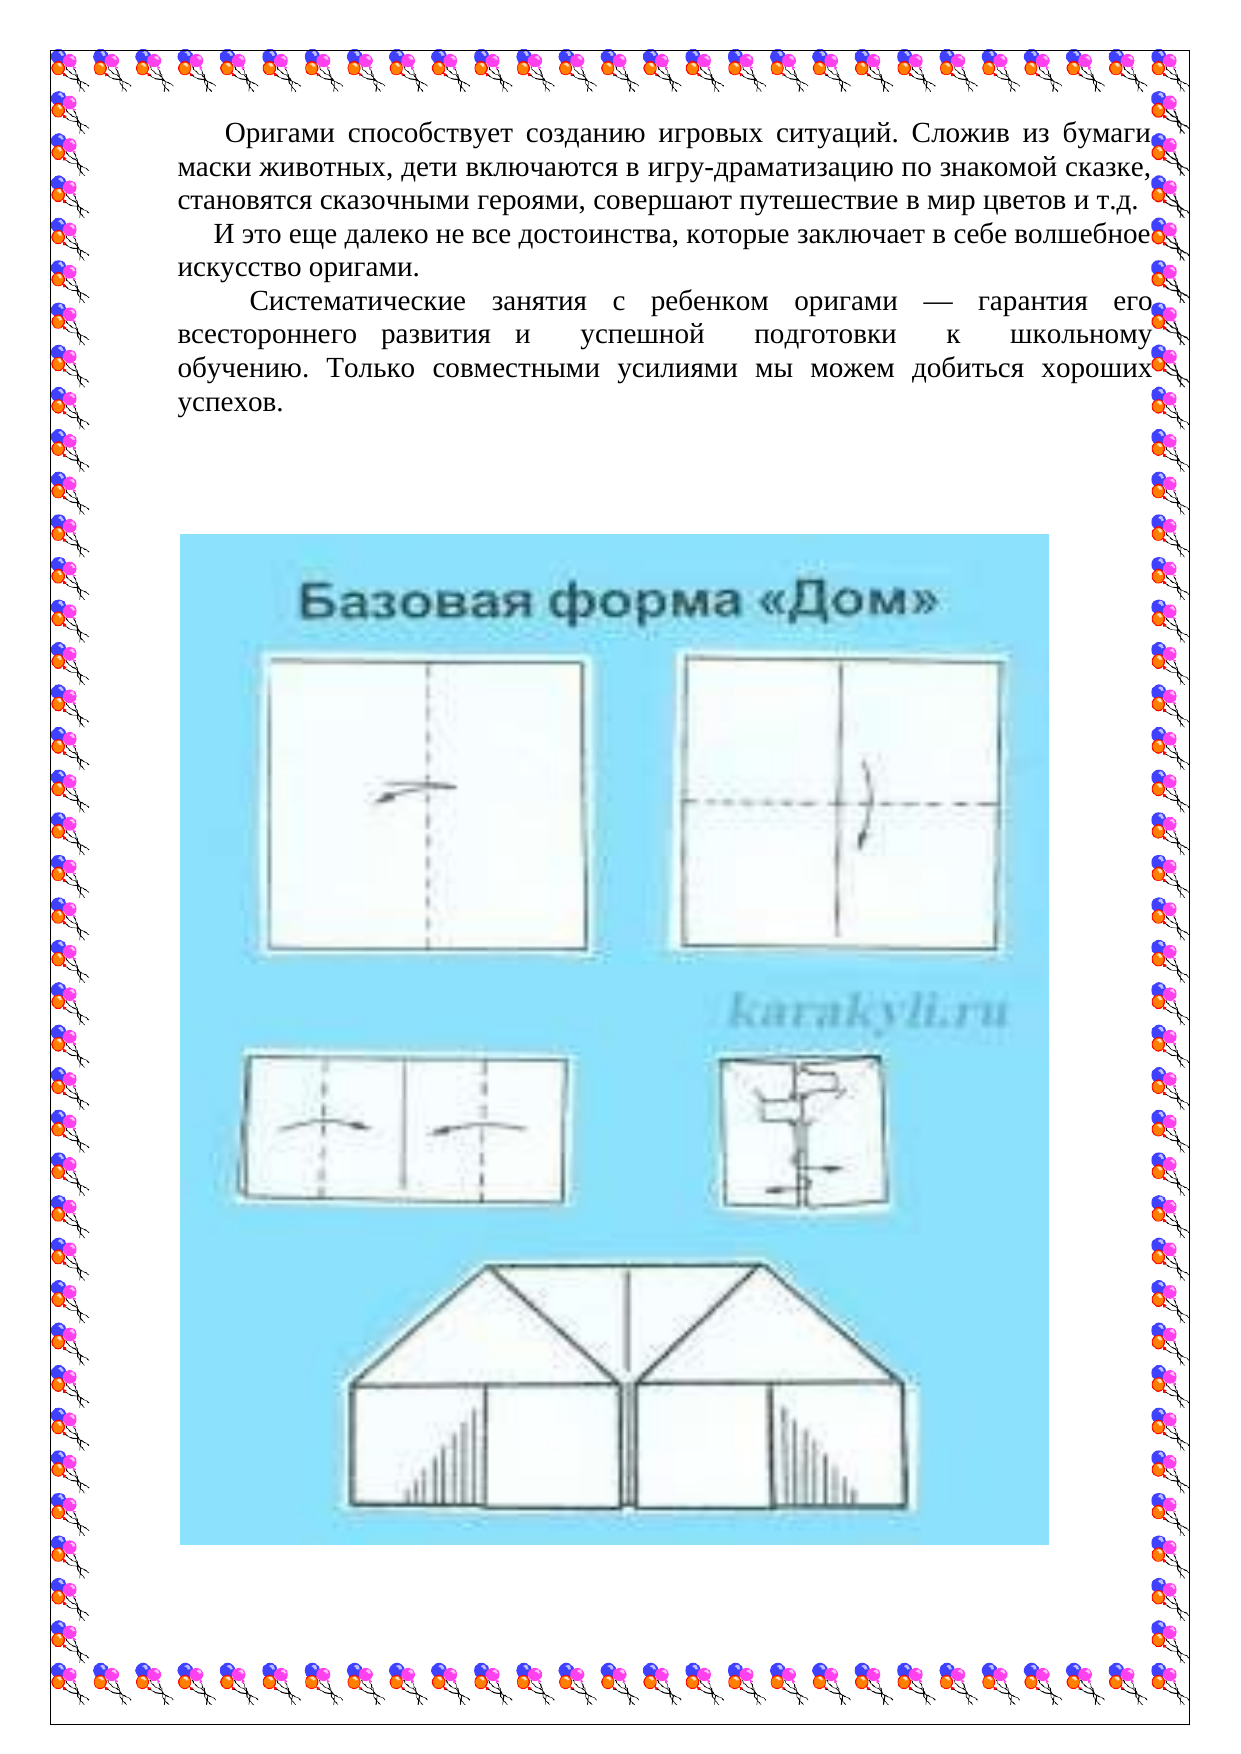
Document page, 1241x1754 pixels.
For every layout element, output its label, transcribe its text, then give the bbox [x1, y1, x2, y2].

text Оригами способствует созданию игровых ситуаций. Сложив из бумаги маски животных, дети включаются в игру-драматизацию по знакомой сказке, становятся сказочными героями, совершают путешествие в мир цветов и т.д. [177, 115, 1152, 216]
text И это еще далеко не все достоинства, которые заключает в себе волшебное искусство оригами. [177, 216, 1152, 283]
picture [51, 51, 1189, 1705]
picture [51, 49, 1191, 1705]
text Систематические занятия с ребенком оригами — гарантия его всестороннего развития и успешной подготовки к школьному обучению. Только совместными усилиями мы можем добиться хороших успехов. [177, 283, 1153, 417]
